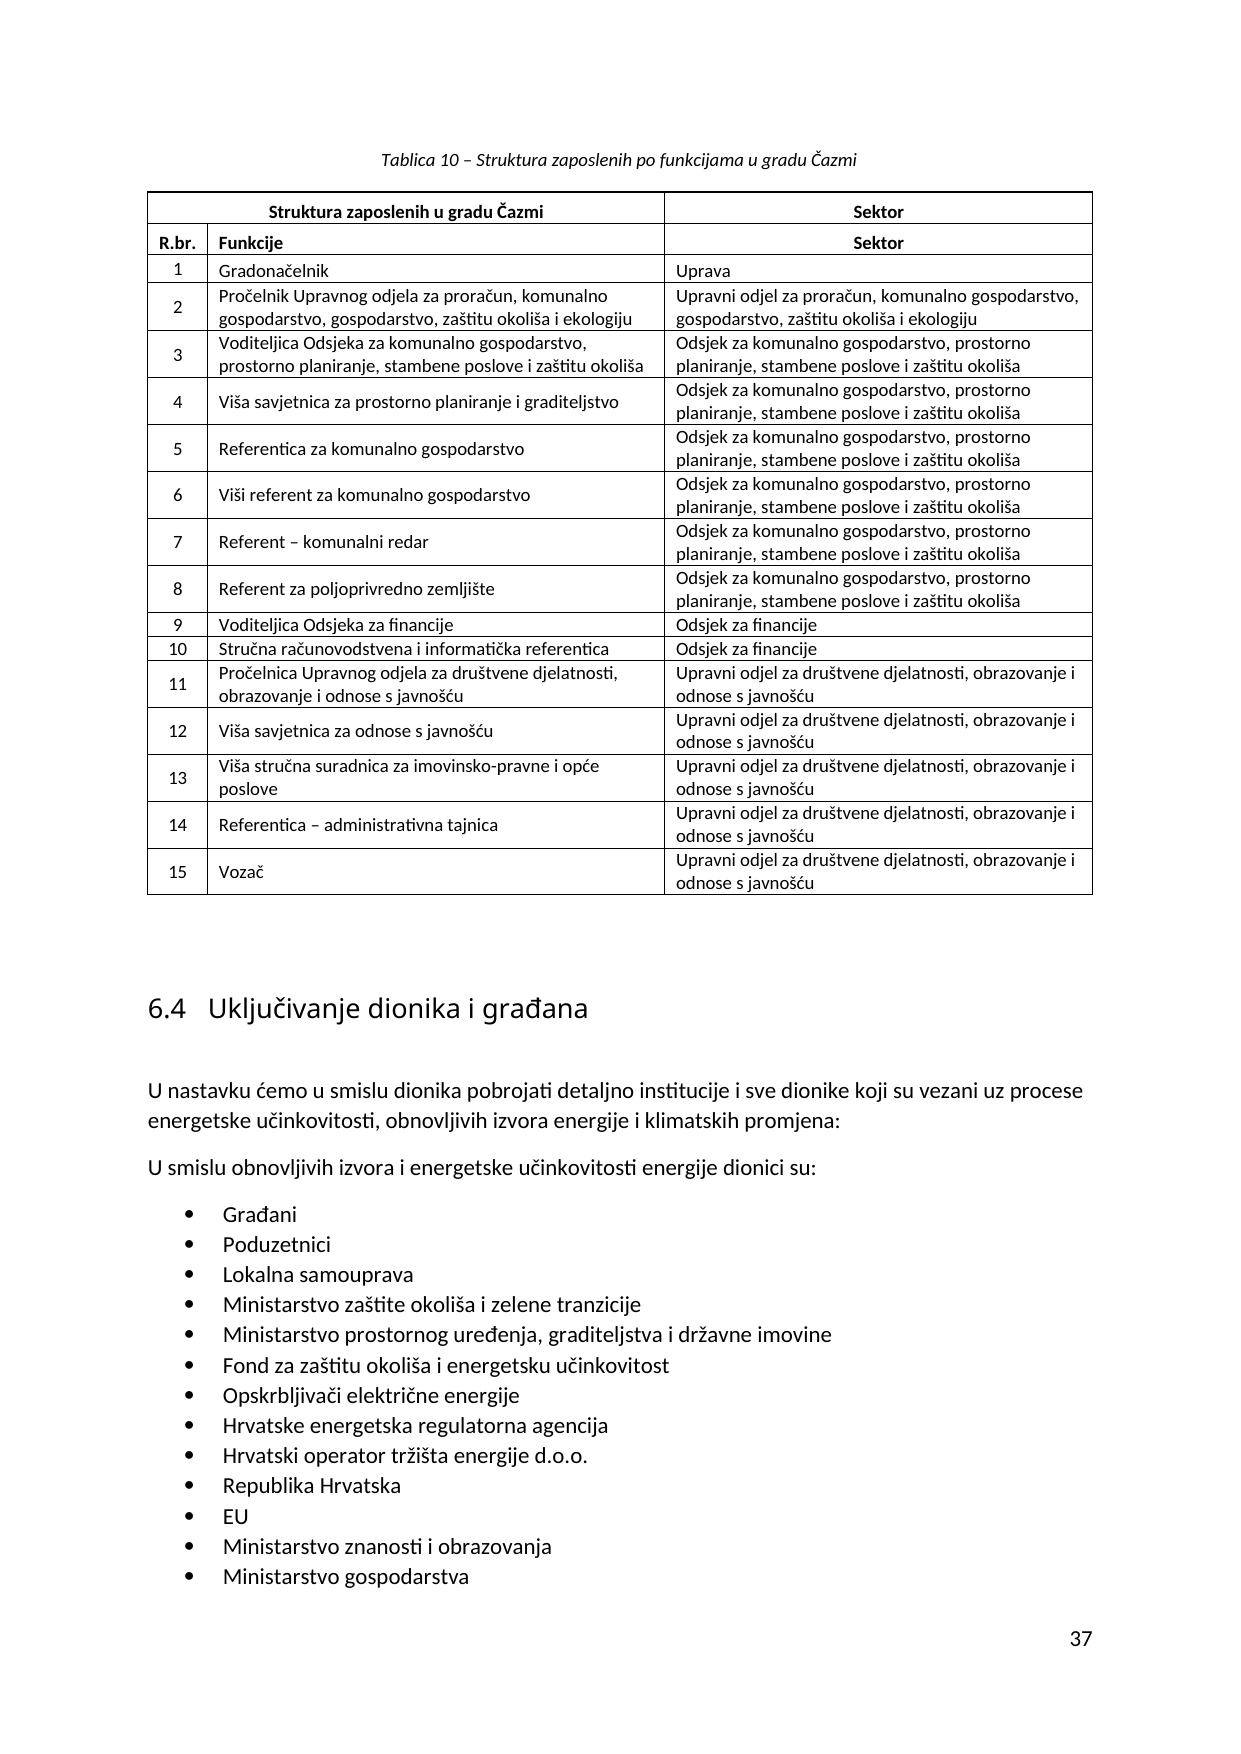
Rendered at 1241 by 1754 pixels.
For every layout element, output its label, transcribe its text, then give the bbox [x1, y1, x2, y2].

table_cell Voditeljica Odsjeka za financije [208, 613, 664, 636]
table_cell Viša savjetnica za odnose s javnošću [208, 708, 664, 754]
table_cell Odsjek za komunalno gospodarstvo, prostorno planiranje, stambene poslove i zaštitu okoliša [665, 566, 1092, 612]
table_cell Odsjek za financije [665, 613, 1092, 636]
list Hrvatski operator tržišta energije d.o.o. [185, 1441, 1092, 1469]
table_cell 10 [148, 637, 207, 660]
table_cell Odsjek za komunalno gospodarstvo, prostorno planiranje, stambene poslove i zaštitu okoliša [665, 519, 1092, 565]
list Poduzetnici [185, 1230, 1092, 1258]
table_cell Pročelnik Upravnog odjela za proračun, komunalno gospodarstvo, gospodarstvo, zaštitu okoliša i ekologiju [208, 283, 664, 330]
table_cell 1 [148, 255, 207, 282]
list Ministarstvo gospodarstva [185, 1562, 1092, 1590]
table_cell 3 [148, 331, 207, 377]
text Tablica 10 – Struktura zaposlenih po funkcijama u gradu Čazmi [148, 148, 1092, 171]
list Ministarstvo prostornog uređenja, graditeljstva i državne imovine [185, 1321, 1092, 1348]
table_cell Upravni odjel za društvene djelatnosti, obrazovanje i odnose s javnošću [665, 661, 1092, 707]
table_cell 9 [148, 613, 207, 636]
table_cell Gradonačelnik [208, 255, 664, 282]
list Opskrbljivači električne energije [185, 1381, 1092, 1409]
table_cell Odsjek za komunalno gospodarstvo, prostorno planiranje, stambene poslove i zaštitu okoliša [665, 472, 1092, 518]
list Ministarstvo zaštite okoliša i zelene tranzicije [185, 1290, 1092, 1318]
table_cell R.br. [148, 224, 207, 254]
table_cell Referentica za komunalno gospodarstvo [208, 425, 664, 471]
table_cell Voditeljica Odsjeka za komunalno gospodarstvo, prostorno planiranje, stambene poslove i zaštitu okoliša [208, 331, 664, 377]
subtitle Uključivanje dionika i građana [148, 989, 1092, 1026]
table_cell Upravni odjel za društvene djelatnosti, obrazovanje i odnose s javnošću [665, 708, 1092, 754]
list Republika Hrvatska [185, 1472, 1092, 1499]
table_cell Upravni odjel za proračun, komunalno gospodarstvo, gospodarstvo, zaštitu okoliša i ekologiju [665, 283, 1092, 330]
table_cell Referent – komunalni redar [208, 519, 664, 565]
table_cell Vozač [208, 849, 664, 894]
table_cell 7 [148, 519, 207, 565]
table_cell Sektor [665, 224, 1092, 254]
table_cell 4 [148, 378, 207, 424]
table_cell Funkcije [208, 224, 664, 254]
table_cell Uprava [665, 255, 1092, 282]
list Građani [185, 1200, 1092, 1228]
table_cell Pročelnica Upravnog odjela za društvene djelatnosti, obrazovanje i odnose s javnošću [208, 661, 664, 707]
table_header Struktura zaposlenih u gradu Čazmi [148, 193, 664, 223]
table_cell 6 [148, 472, 207, 518]
table_cell Viša stručna suradnica za imovinsko-pravne i opće poslove [208, 755, 664, 801]
table_cell Upravni odjel za društvene djelatnosti, obrazovanje i odnose s javnošću [665, 802, 1092, 847]
list EU [185, 1502, 1092, 1530]
table_cell 13 [148, 755, 207, 801]
table_cell 5 [148, 425, 207, 471]
table_cell Upravni odjel za društvene djelatnosti, obrazovanje i odnose s javnošću [665, 755, 1092, 801]
table_cell Referent za poljoprivredno zemljište [208, 566, 664, 612]
text U nastavku ćemo u smislu dionika pobrojati detaljno institucije i sve dionike koji su vezani uz procese energetske učinkovitosti, obnovljivih izvora energije i klimatskih promjena: [148, 1076, 1092, 1134]
text U smislu obnovljivih izvora i energetske učinkovitosti energije dionici su: [148, 1153, 1092, 1181]
list Ministarstvo znanosti i obrazovanja [185, 1532, 1092, 1560]
table_cell Upravni odjel za društvene djelatnosti, obrazovanje i odnose s javnošću [665, 849, 1092, 894]
table_cell 11 [148, 661, 207, 707]
table_cell Viša savjetnica za prostorno planiranje i graditeljstvo [208, 378, 664, 424]
table_cell Odsjek za financije [665, 637, 1092, 660]
table_cell Referentica – administrativna tajnica [208, 802, 664, 847]
list Fond za zaštitu okoliša i energetsku učinkovitost [185, 1351, 1092, 1379]
table_header Sektor [665, 193, 1092, 223]
table_cell Viši referent za komunalno gospodarstvo [208, 472, 664, 518]
table_cell 12 [148, 708, 207, 754]
table_cell 14 [148, 802, 207, 847]
table_cell 8 [148, 566, 207, 612]
table_cell Stručna računovodstvena i informatička referentica [208, 637, 664, 660]
table_cell 15 [148, 849, 207, 894]
list Lokalna samouprava [185, 1260, 1092, 1288]
table_cell 2 [148, 283, 207, 330]
table_cell Odsjek za komunalno gospodarstvo, prostorno planiranje, stambene poslove i zaštitu okoliša [665, 331, 1092, 377]
table_cell Odsjek za komunalno gospodarstvo, prostorno planiranje, stambene poslove i zaštitu okoliša [665, 378, 1092, 424]
table_cell Odsjek za komunalno gospodarstvo, prostorno planiranje, stambene poslove i zaštitu okoliša [665, 425, 1092, 471]
list Hrvatske energetska regulatorna agencija [185, 1411, 1092, 1439]
